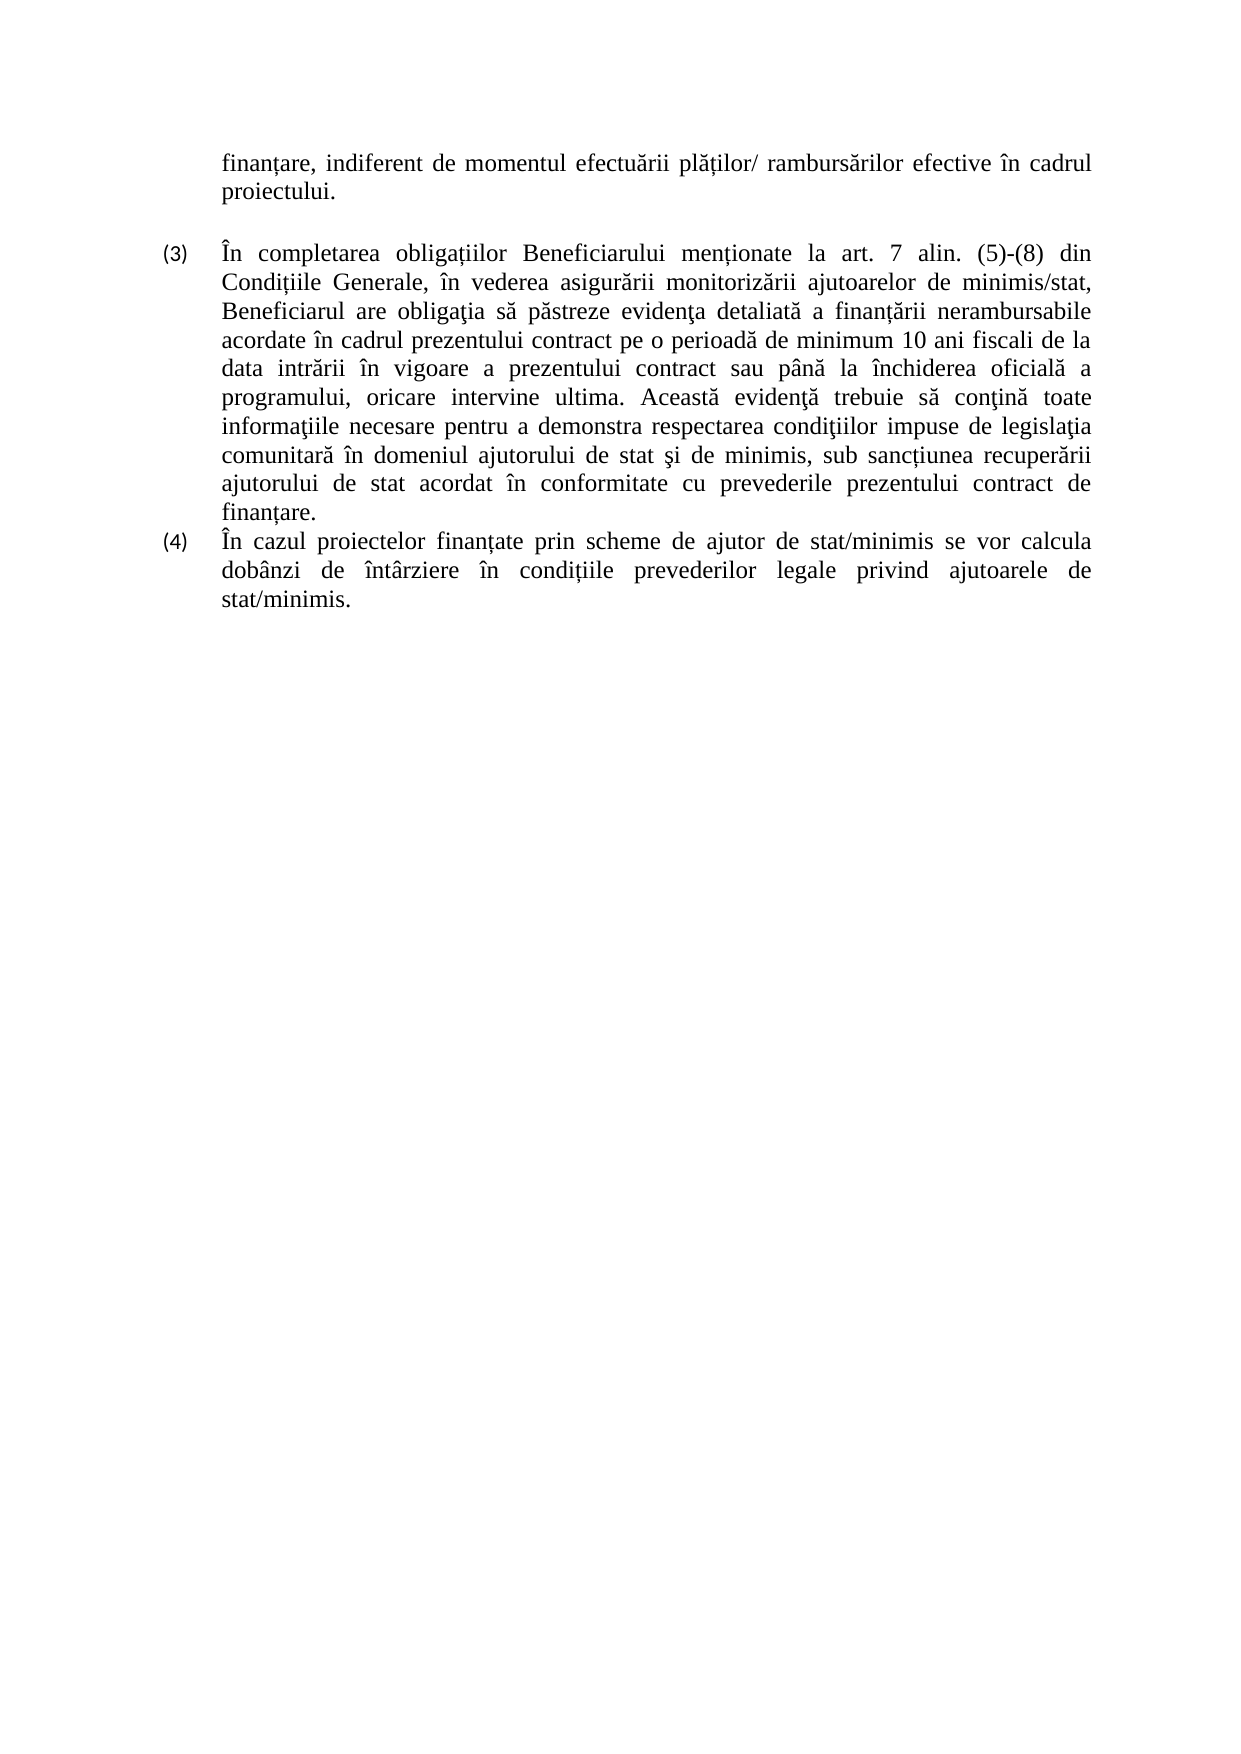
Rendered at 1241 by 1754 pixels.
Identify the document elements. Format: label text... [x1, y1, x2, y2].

list În completarea obligațiilor Beneficiarului menționate la art. 7 alin. (5)-(8) din Condițiile Generale, în vederea asigurării monitorizării ajutoarelor de minimis/stat, Beneficiarul are obligaţia să păstreze evidenţa detaliată a finanțării nerambursabile acordate în cadrul prezentului contract pe o perioadă de minimum 10 ani fiscali de la data intrării în vigoare a prezentului contract sau până la închiderea oficială a programului, oricare intervine ultima. Această evidenţă trebuie să conţină toate informaţiile necesare pentru a demonstra respectarea condiţiilor impuse de legislaţia comunitară în domeniul ajutorului de stat şi de minimis, sub sancțiunea recuperării ajutorului de stat acordat în conformitate cu prevederile prezentului contract de finanțare. [162, 238, 1093, 526]
list În cazul proiectelor finanțate prin scheme de ajutor de stat/minimis se vor calcula dobânzi de întârziere în condițiile prevederilor legale privind ajutoarele de stat/minimis. [162, 526, 1093, 612]
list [162, 148, 1093, 205]
